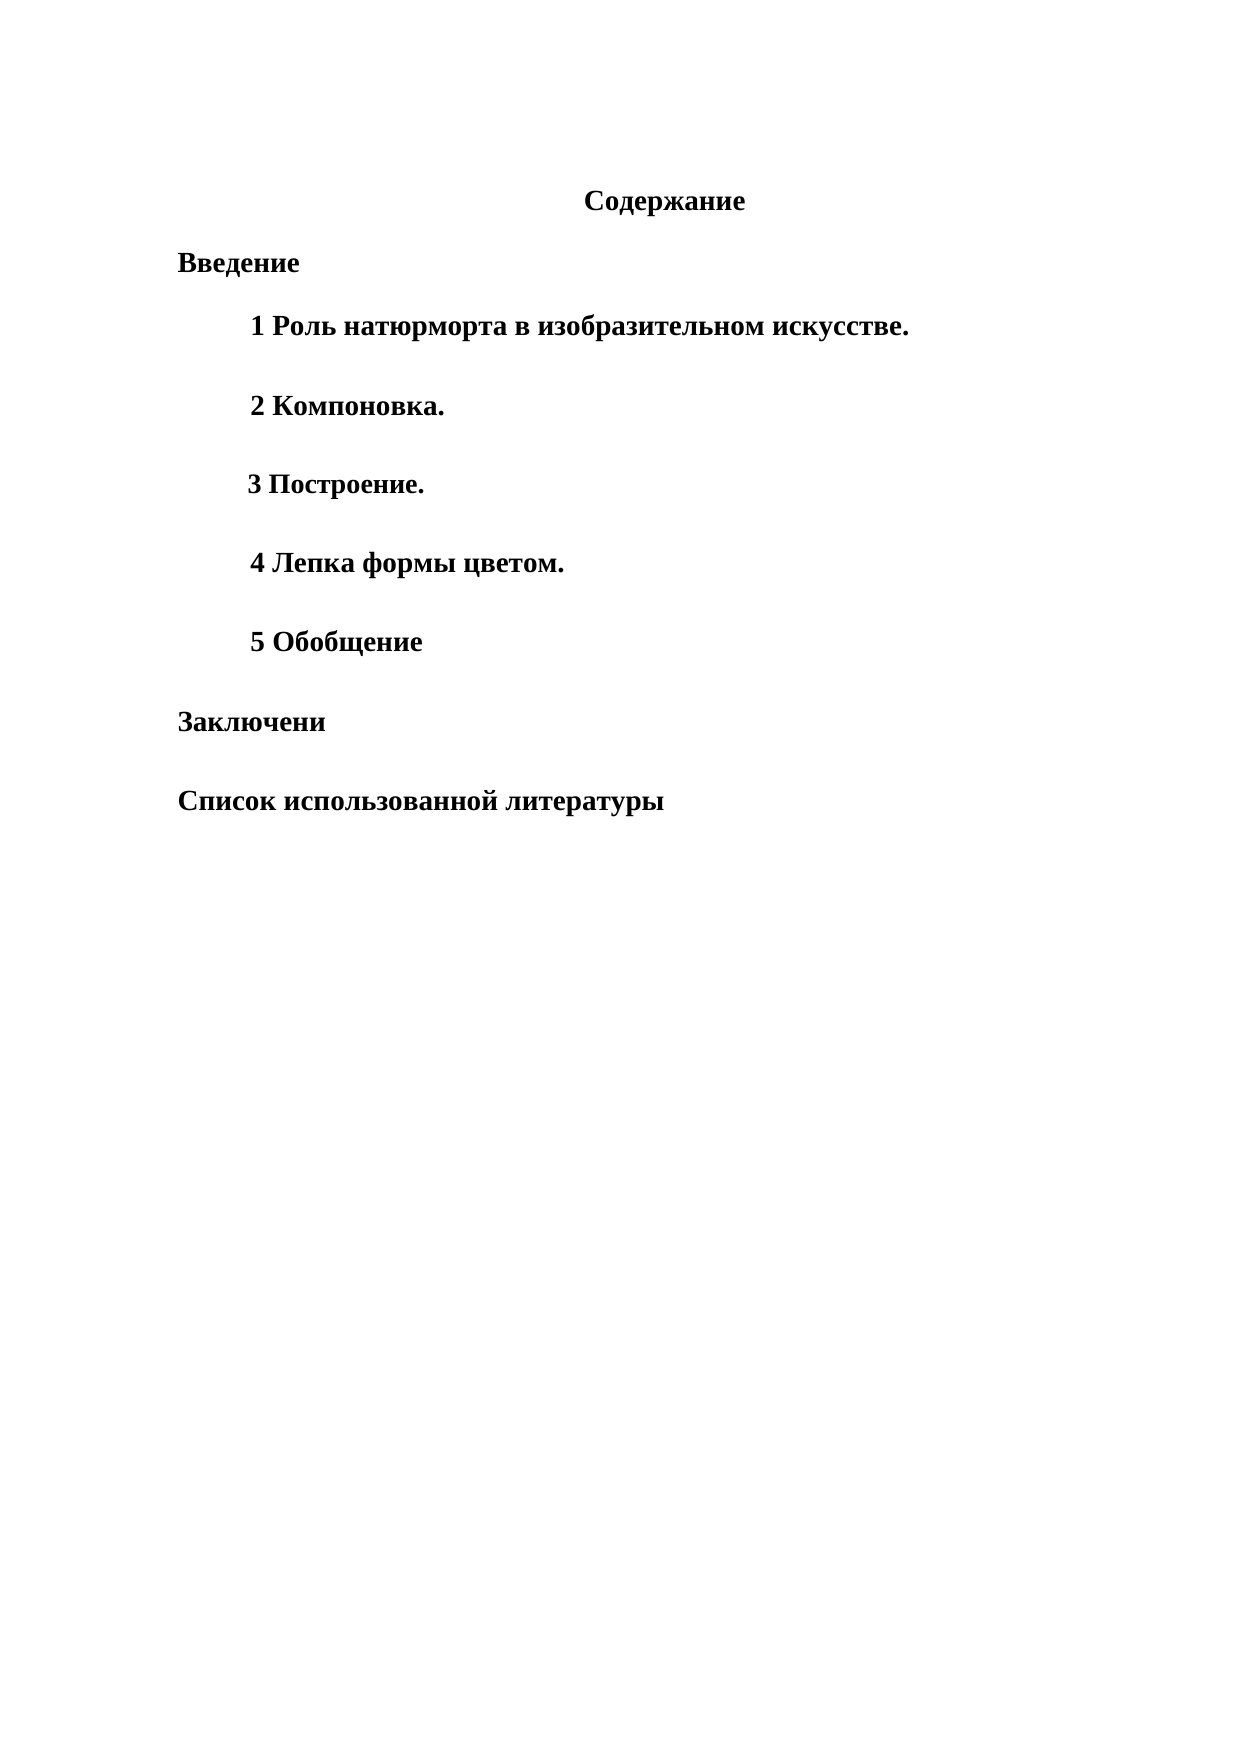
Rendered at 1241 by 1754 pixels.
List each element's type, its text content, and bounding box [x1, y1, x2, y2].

text Список использованной литературы [177, 783, 1152, 817]
subtitle 2 Компоновка. [177, 388, 1152, 421]
subtitle 3 Построение. [177, 467, 1152, 500]
subtitle 1 Роль натюрморта в изобразительном искусстве. [177, 308, 1152, 342]
text Введение [177, 246, 1152, 279]
subtitle 5 Обобщение [177, 624, 1152, 658]
text Содержание [177, 183, 1152, 216]
text Заключени [177, 704, 1152, 737]
subtitle 4 Лепка формы цветом. [177, 545, 1152, 578]
